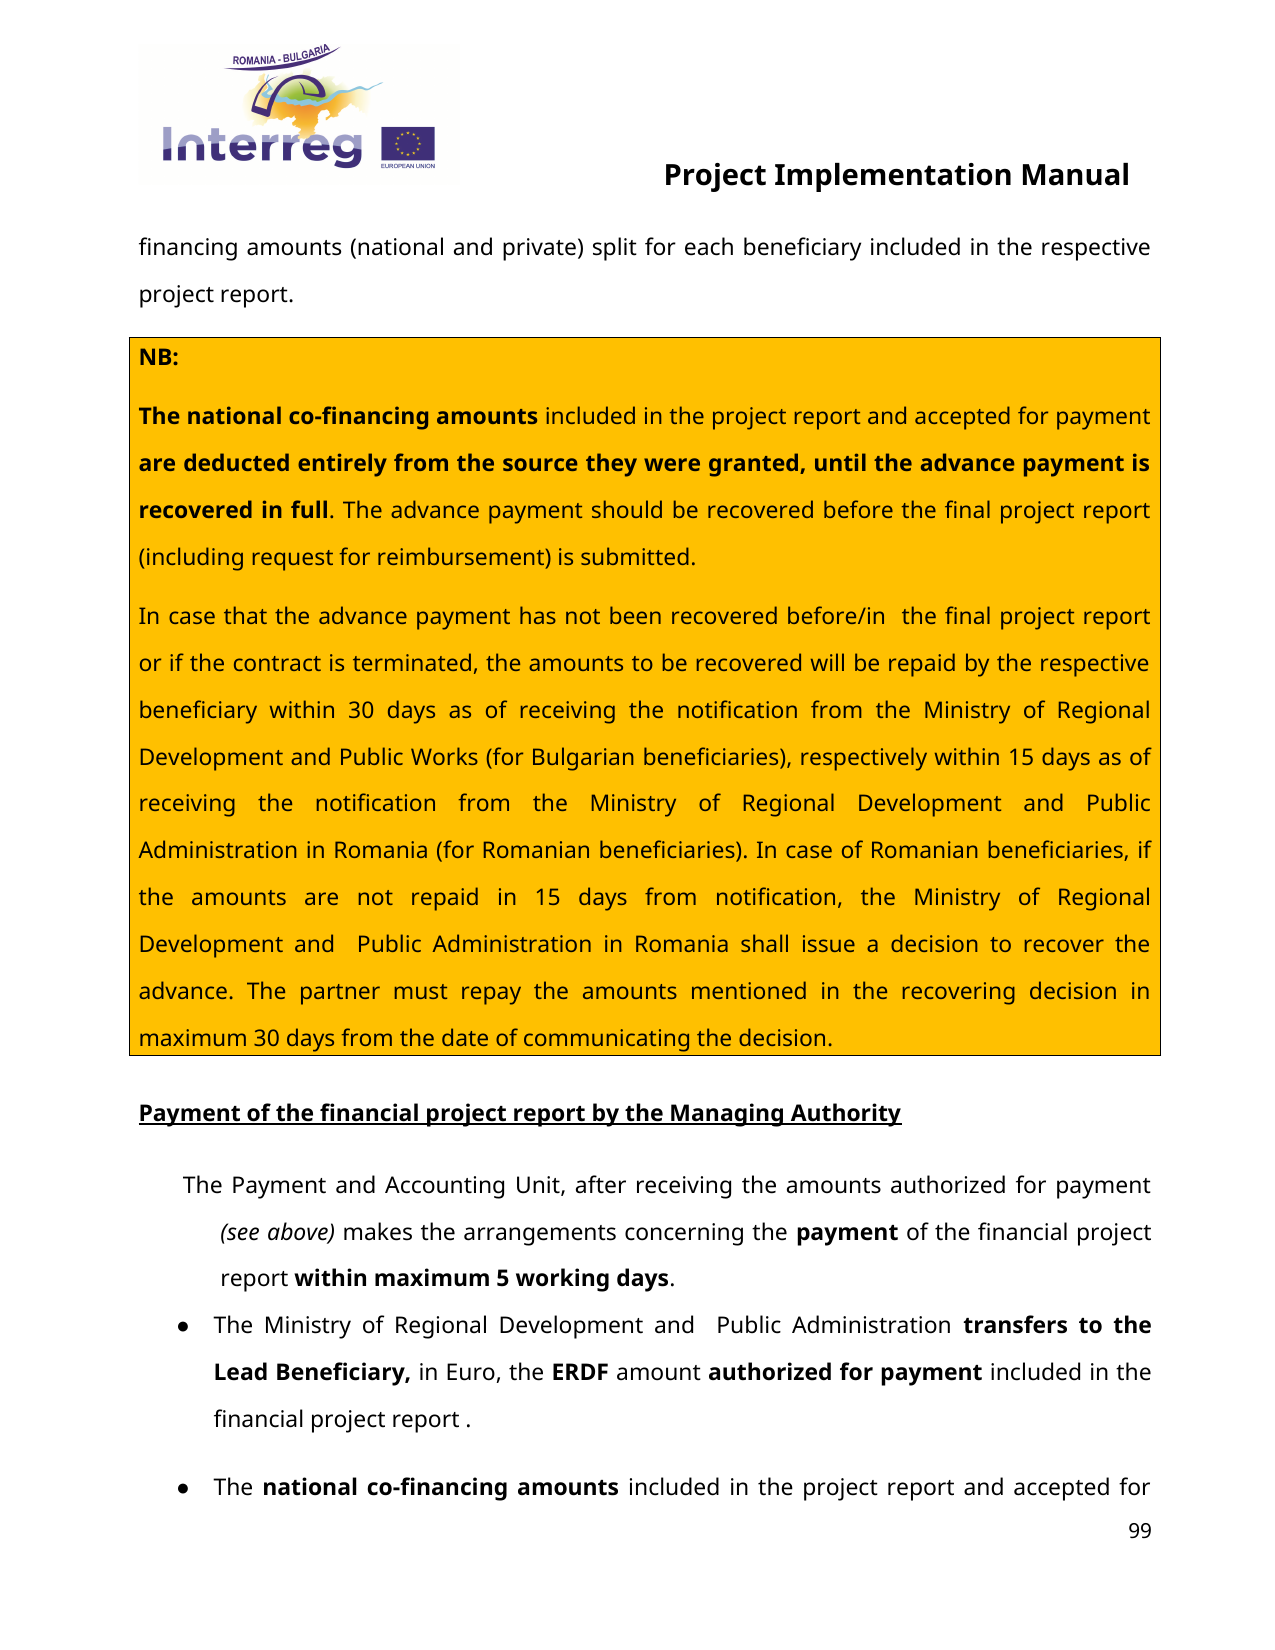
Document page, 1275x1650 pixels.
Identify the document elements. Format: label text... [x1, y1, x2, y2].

list The Ministry of Regional Development and Public Administration transfers to the Lead Beneficiary, in Euro, the ERDF amount authorized for payment included in the financial project report . [176, 1309, 1152, 1434]
text NB: [130, 338, 1160, 372]
text The Payment and Accounting Unit, after receiving the amounts authorized for payment (see above) makes the arrangements concerning the payment of the financial project report within maximum 5 working days. [183, 1168, 1152, 1293]
text In case that the advance payment has not been recovered before/in the final project report or if the contract is terminated, the amounts to be recovered will be repaid by the respective beneficiary within 30 days as of receiving the notification from the Ministry of Regional Development and Public Works (for Bulgarian beneficiaries), respectively within 15 days as of receiving the notification from the Ministry of Regional Development and Public Administration in Romania (for Romanian beneficiaries). In case of Romanian beneficiaries, if the amounts are not repaid in 15 days from notification, the Ministry of Regional Development and Public Administration in Romania shall issue a decision to recover the advance. The partner must repay the amounts mentioned in the recovering decision in maximum 30 days from the date of communicating the decision. [130, 597, 1160, 1055]
text The national co-financing amounts included in the project report and accepted for payment are deducted entirely from the source they were granted, until the advance payment is recovered in full. The advance payment should be recovered before the final project report (including request for reimbursement) is submitted. [130, 397, 1160, 572]
picture [138, 44, 461, 185]
text Payment of the financial project report by the Managing Authority [138, 1097, 1152, 1128]
